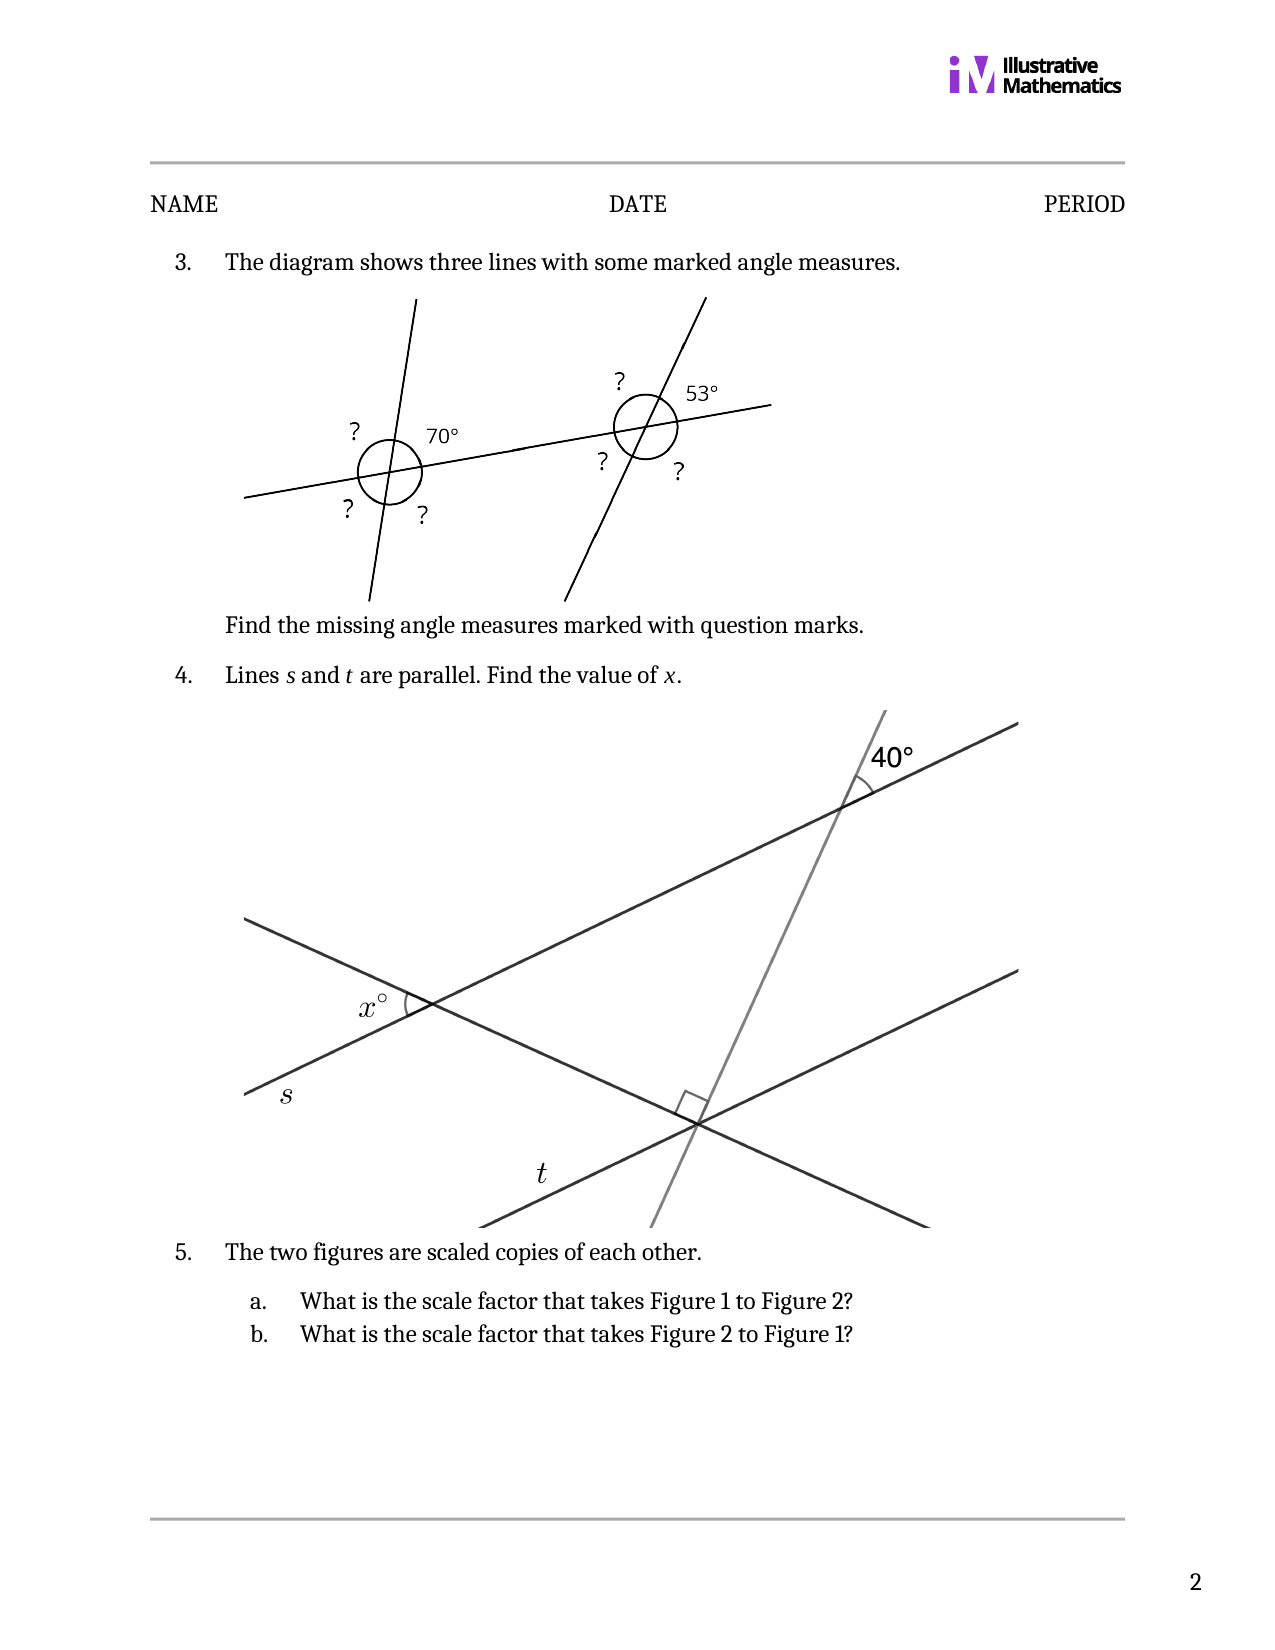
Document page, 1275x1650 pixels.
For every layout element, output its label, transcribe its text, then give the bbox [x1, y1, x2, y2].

picture [243, 297, 772, 602]
list Lines and are parallel. Find the value of . [175, 661, 1125, 689]
list What is the scale factor that takes Figure 2 to Figure 1? [250, 1320, 1125, 1348]
list The diagram shows three lines with some marked angle measures. [175, 247, 1125, 276]
picture [243, 710, 1019, 1228]
picture [949, 55, 1121, 93]
list What is the scale factor that takes Figure 1 to Figure 2? [250, 1287, 1125, 1316]
list The two figures are scaled copies of each other. [175, 1238, 1125, 1266]
list Find the missing angle measures marked with question marks. [175, 611, 1125, 640]
